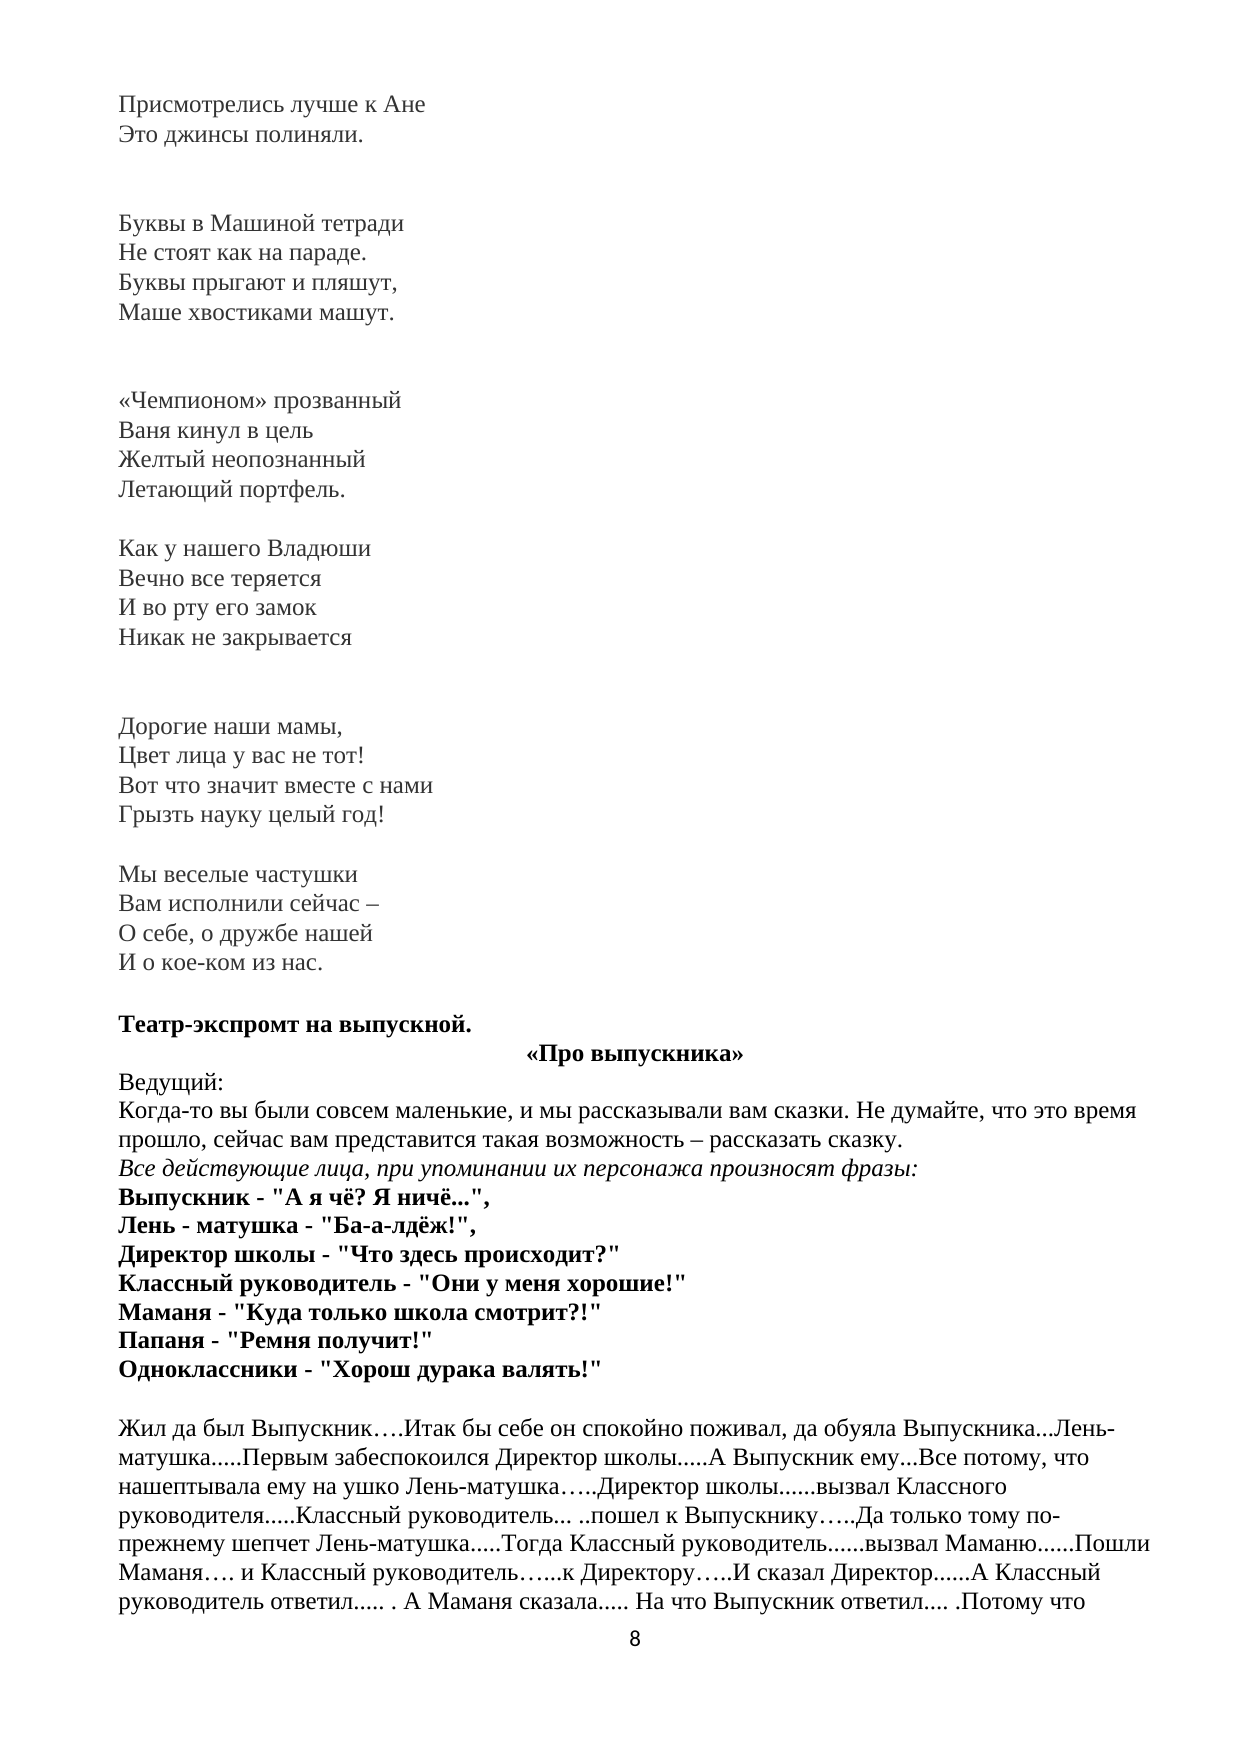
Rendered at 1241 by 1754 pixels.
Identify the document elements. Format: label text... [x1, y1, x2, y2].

text «Про выпускника» [118, 1038, 1152, 1067]
text Ведущий: Когда-то вы были совсем маленькие, и мы рассказывали вам сказки. Не думайте, что это время прошло, сейчас вам представится такая возможность – рассказать сказку. [118, 1067, 1152, 1153]
text Театр-экспромт на выпускной. [118, 1009, 1152, 1038]
text Выпускник - "А я чё? Я ничё...", Лень - матушка - "Ба-а-лдёж!", Директор школы - "Что здесь происходит?" Классный руководитель - "Они у меня хорошие!" Маманя - "Куда только школа смотрит?!" Папаня - "Ремня получит!" Одноклассники - "Хорош дурака валять!" [118, 1182, 1152, 1383]
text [118, 89, 1152, 976]
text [118, 1413, 1152, 1615]
text Все действующие лица, при упоминании их персонажа произносят фразы: [118, 1153, 1152, 1182]
